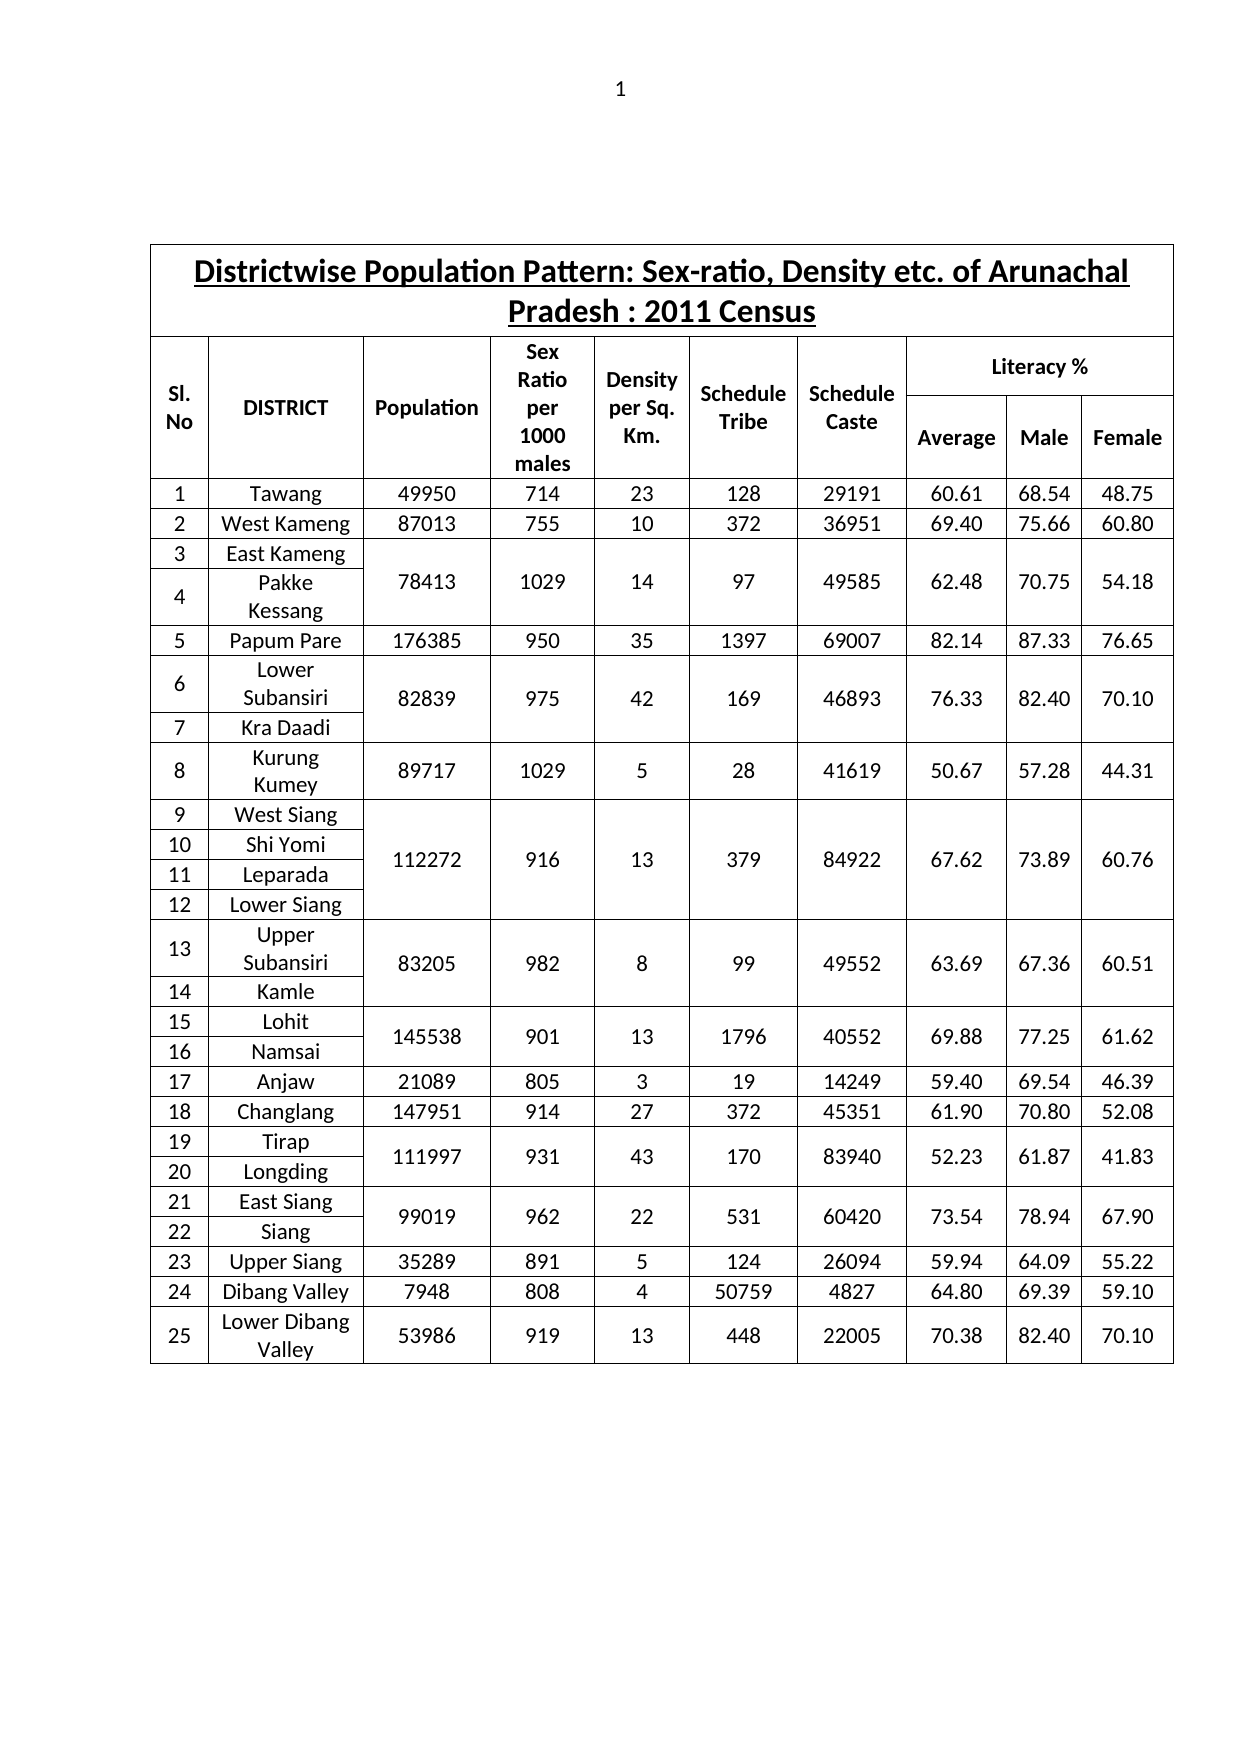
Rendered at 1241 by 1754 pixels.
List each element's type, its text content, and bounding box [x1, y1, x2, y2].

table_cell 70.10 [1082, 656, 1173, 742]
table_cell 48.75 [1082, 479, 1173, 507]
table_cell 7 [151, 713, 208, 742]
table_cell 8 [151, 743, 208, 799]
table_cell 372 [690, 509, 797, 537]
table_cell 64.09 [1007, 1247, 1081, 1276]
table_cell Kra Daadi [209, 713, 363, 742]
table_cell 49950 [364, 479, 490, 507]
table_cell 901 [491, 1007, 594, 1066]
table_cell 35289 [364, 1247, 490, 1276]
table_cell 975 [491, 656, 594, 742]
table_cell 914 [491, 1097, 594, 1126]
table_cell 73.89 [1007, 800, 1081, 919]
table_cell 891 [491, 1247, 594, 1276]
table_cell 61.90 [907, 1097, 1006, 1126]
table_cell 61.87 [1007, 1127, 1081, 1186]
table_cell 12 [151, 890, 208, 919]
table_cell 15 [151, 1007, 208, 1036]
table_cell 78413 [364, 539, 490, 624]
table_cell 21 [151, 1187, 208, 1216]
table_cell 5 [151, 626, 208, 654]
table_cell 22005 [798, 1307, 906, 1363]
table_cell 17 [151, 1067, 208, 1096]
table_cell 13 [595, 1007, 689, 1066]
table_cell 69007 [798, 626, 906, 654]
table_cell 63.69 [907, 920, 1006, 1006]
table_cell 76.65 [1082, 626, 1173, 654]
table_cell Sl. No [151, 337, 208, 477]
table_cell 714 [491, 479, 594, 507]
table_cell 61.62 [1082, 1007, 1173, 1066]
table_cell 83940 [798, 1127, 906, 1186]
table_cell 59.94 [907, 1247, 1006, 1276]
table_cell 1397 [690, 626, 797, 654]
table_cell 70.10 [1082, 1307, 1173, 1363]
table_cell 77.25 [1007, 1007, 1081, 1066]
table_cell 67.62 [907, 800, 1006, 919]
table_cell 60.61 [907, 479, 1006, 507]
table_cell 46893 [798, 656, 906, 742]
table_cell 3 [595, 1067, 689, 1096]
table_cell 69.39 [1007, 1277, 1081, 1306]
table_cell Literacy % [907, 337, 1173, 395]
table_cell 62.48 [907, 539, 1006, 624]
table_cell Kurung Kumey [209, 743, 363, 799]
table_cell 950 [491, 626, 594, 654]
table_cell 124 [690, 1247, 797, 1276]
table_cell 67.36 [1007, 920, 1081, 1006]
table_cell Lower Subansiri [209, 656, 363, 712]
table_cell 755 [491, 509, 594, 537]
table_cell 76.33 [907, 656, 1006, 742]
table_cell Sex Ratio per 1000 males [491, 337, 594, 477]
table_cell 6 [151, 656, 208, 712]
table_cell Male [1007, 396, 1081, 477]
table_cell 1796 [690, 1007, 797, 1066]
table_cell Lower Siang [209, 890, 363, 919]
table_cell 52.08 [1082, 1097, 1173, 1126]
table_cell Papum Pare [209, 626, 363, 654]
table_cell Schedule Caste [798, 337, 906, 477]
table_cell 60.76 [1082, 800, 1173, 919]
table_cell 147951 [364, 1097, 490, 1126]
table_cell 68.54 [1007, 479, 1081, 507]
table_cell 962 [491, 1187, 594, 1246]
table_cell 27 [595, 1097, 689, 1126]
table_cell 22 [151, 1217, 208, 1246]
table_cell Longding [209, 1157, 363, 1186]
table_cell 13 [595, 800, 689, 919]
table_cell 25 [151, 1307, 208, 1363]
table_cell 4 [595, 1277, 689, 1306]
table_cell 70.75 [1007, 539, 1081, 624]
table_cell 128 [690, 479, 797, 507]
table_cell Leparada [209, 860, 363, 889]
table_cell Changlang [209, 1097, 363, 1126]
table_cell 83205 [364, 920, 490, 1006]
table_cell 35 [595, 626, 689, 654]
table_cell 1029 [491, 743, 594, 799]
table_cell Dibang Valley [209, 1277, 363, 1306]
table_cell 55.22 [1082, 1247, 1173, 1276]
table_cell 69.40 [907, 509, 1006, 537]
table_cell Tirap [209, 1127, 363, 1156]
table_cell 16 [151, 1037, 208, 1066]
table_cell 69.88 [907, 1007, 1006, 1066]
table_cell Lower Dibang Valley [209, 1307, 363, 1363]
table_cell Female [1082, 396, 1173, 477]
table_cell 448 [690, 1307, 797, 1363]
table_cell 169 [690, 656, 797, 742]
table_cell 10 [151, 830, 208, 859]
table_cell East Kameng [209, 539, 363, 567]
table_cell 9 [151, 800, 208, 829]
table_cell 97 [690, 539, 797, 624]
table_cell 49552 [798, 920, 906, 1006]
table_cell 4 [151, 569, 208, 624]
table_cell 10 [595, 509, 689, 537]
table_cell 41619 [798, 743, 906, 799]
table_cell West Kameng [209, 509, 363, 537]
table_cell 808 [491, 1277, 594, 1306]
table_cell Average [907, 396, 1006, 477]
table_cell 67.90 [1082, 1187, 1173, 1246]
table_cell 982 [491, 920, 594, 1006]
table_cell 170 [690, 1127, 797, 1186]
table_cell 60.80 [1082, 509, 1173, 537]
table_cell 69.54 [1007, 1067, 1081, 1096]
table_cell 29191 [798, 479, 906, 507]
table_cell Kamle [209, 977, 363, 1006]
table_cell 11 [151, 860, 208, 889]
table_cell 5 [595, 743, 689, 799]
table_cell 931 [491, 1127, 594, 1186]
table_cell 176385 [364, 626, 490, 654]
table_cell 14 [151, 977, 208, 1006]
table_cell 57.28 [1007, 743, 1081, 799]
table_cell 379 [690, 800, 797, 919]
table_cell 41.83 [1082, 1127, 1173, 1186]
table_cell 45351 [798, 1097, 906, 1126]
table_cell 916 [491, 800, 594, 919]
table_cell 22 [595, 1187, 689, 1246]
table_cell 60420 [798, 1187, 906, 1246]
table_cell 82839 [364, 656, 490, 742]
table_cell 99 [690, 920, 797, 1006]
table_cell 1029 [491, 539, 594, 624]
table_cell 21089 [364, 1067, 490, 1096]
table_cell 919 [491, 1307, 594, 1363]
table_cell 50759 [690, 1277, 797, 1306]
table_cell 73.54 [907, 1187, 1006, 1246]
table_cell 44.31 [1082, 743, 1173, 799]
table_cell 145538 [364, 1007, 490, 1066]
table_cell 112272 [364, 800, 490, 919]
table_cell 59.40 [907, 1067, 1006, 1096]
table_cell 7948 [364, 1277, 490, 1306]
table_cell 531 [690, 1187, 797, 1246]
table_cell 5 [595, 1247, 689, 1276]
table_cell 372 [690, 1097, 797, 1126]
table_cell 54.18 [1082, 539, 1173, 624]
table_cell 13 [595, 1307, 689, 1363]
table_cell West Siang [209, 800, 363, 829]
table_cell Density per Sq. Km. [595, 337, 689, 477]
table_cell 26094 [798, 1247, 906, 1276]
table_cell Schedule Tribe [690, 337, 797, 477]
table_cell 60.51 [1082, 920, 1173, 1006]
table_cell 87.33 [1007, 626, 1081, 654]
table_cell 13 [151, 920, 208, 976]
table_cell 2 [151, 509, 208, 537]
table_cell Anjaw [209, 1067, 363, 1096]
table_cell 43 [595, 1127, 689, 1186]
table_cell 18 [151, 1097, 208, 1126]
table_cell 46.39 [1082, 1067, 1173, 1096]
table_cell 14249 [798, 1067, 906, 1096]
table_cell 1 [151, 479, 208, 507]
table_cell Lohit [209, 1007, 363, 1036]
table_header Districtwise Population Pattern: Sex-ratio, Density etc. of Arunachal Pradesh : 2011 Census [151, 245, 1173, 336]
table_cell Siang [209, 1217, 363, 1246]
table_cell 14 [595, 539, 689, 624]
table_cell 28 [690, 743, 797, 799]
table_cell 19 [690, 1067, 797, 1096]
table_cell 59.10 [1082, 1277, 1173, 1306]
table_cell 53986 [364, 1307, 490, 1363]
table_cell 805 [491, 1067, 594, 1096]
table_cell 52.23 [907, 1127, 1006, 1186]
table_cell Pakke Kessang [209, 569, 363, 624]
table_cell Namsai [209, 1037, 363, 1066]
table_cell 8 [595, 920, 689, 1006]
table_cell 4827 [798, 1277, 906, 1306]
table_cell 78.94 [1007, 1187, 1081, 1246]
table_cell East Siang [209, 1187, 363, 1216]
table_cell 42 [595, 656, 689, 742]
table_cell Shi Yomi [209, 830, 363, 859]
table_cell 87013 [364, 509, 490, 537]
table_cell 89717 [364, 743, 490, 799]
table_cell 50.67 [907, 743, 1006, 799]
table_cell 70.38 [907, 1307, 1006, 1363]
table_cell 20 [151, 1157, 208, 1186]
table_cell 82.14 [907, 626, 1006, 654]
table_cell 64.80 [907, 1277, 1006, 1306]
table_cell 75.66 [1007, 509, 1081, 537]
table_cell 70.80 [1007, 1097, 1081, 1126]
table_cell Population [364, 337, 490, 477]
table_cell 3 [151, 539, 208, 567]
table_cell Upper Siang [209, 1247, 363, 1276]
table_cell 40552 [798, 1007, 906, 1066]
table_cell 82.40 [1007, 1307, 1081, 1363]
table_cell 23 [151, 1247, 208, 1276]
table_cell 23 [595, 479, 689, 507]
table_cell Tawang [209, 479, 363, 507]
table_cell 24 [151, 1277, 208, 1306]
table_cell Upper Subansiri [209, 920, 363, 976]
table_cell 49585 [798, 539, 906, 624]
table_cell 84922 [798, 800, 906, 919]
table_cell 36951 [798, 509, 906, 537]
table_cell 111997 [364, 1127, 490, 1186]
table_cell 19 [151, 1127, 208, 1156]
table_cell 99019 [364, 1187, 490, 1246]
table_cell 82.40 [1007, 656, 1081, 742]
table_cell DISTRICT [209, 337, 363, 477]
